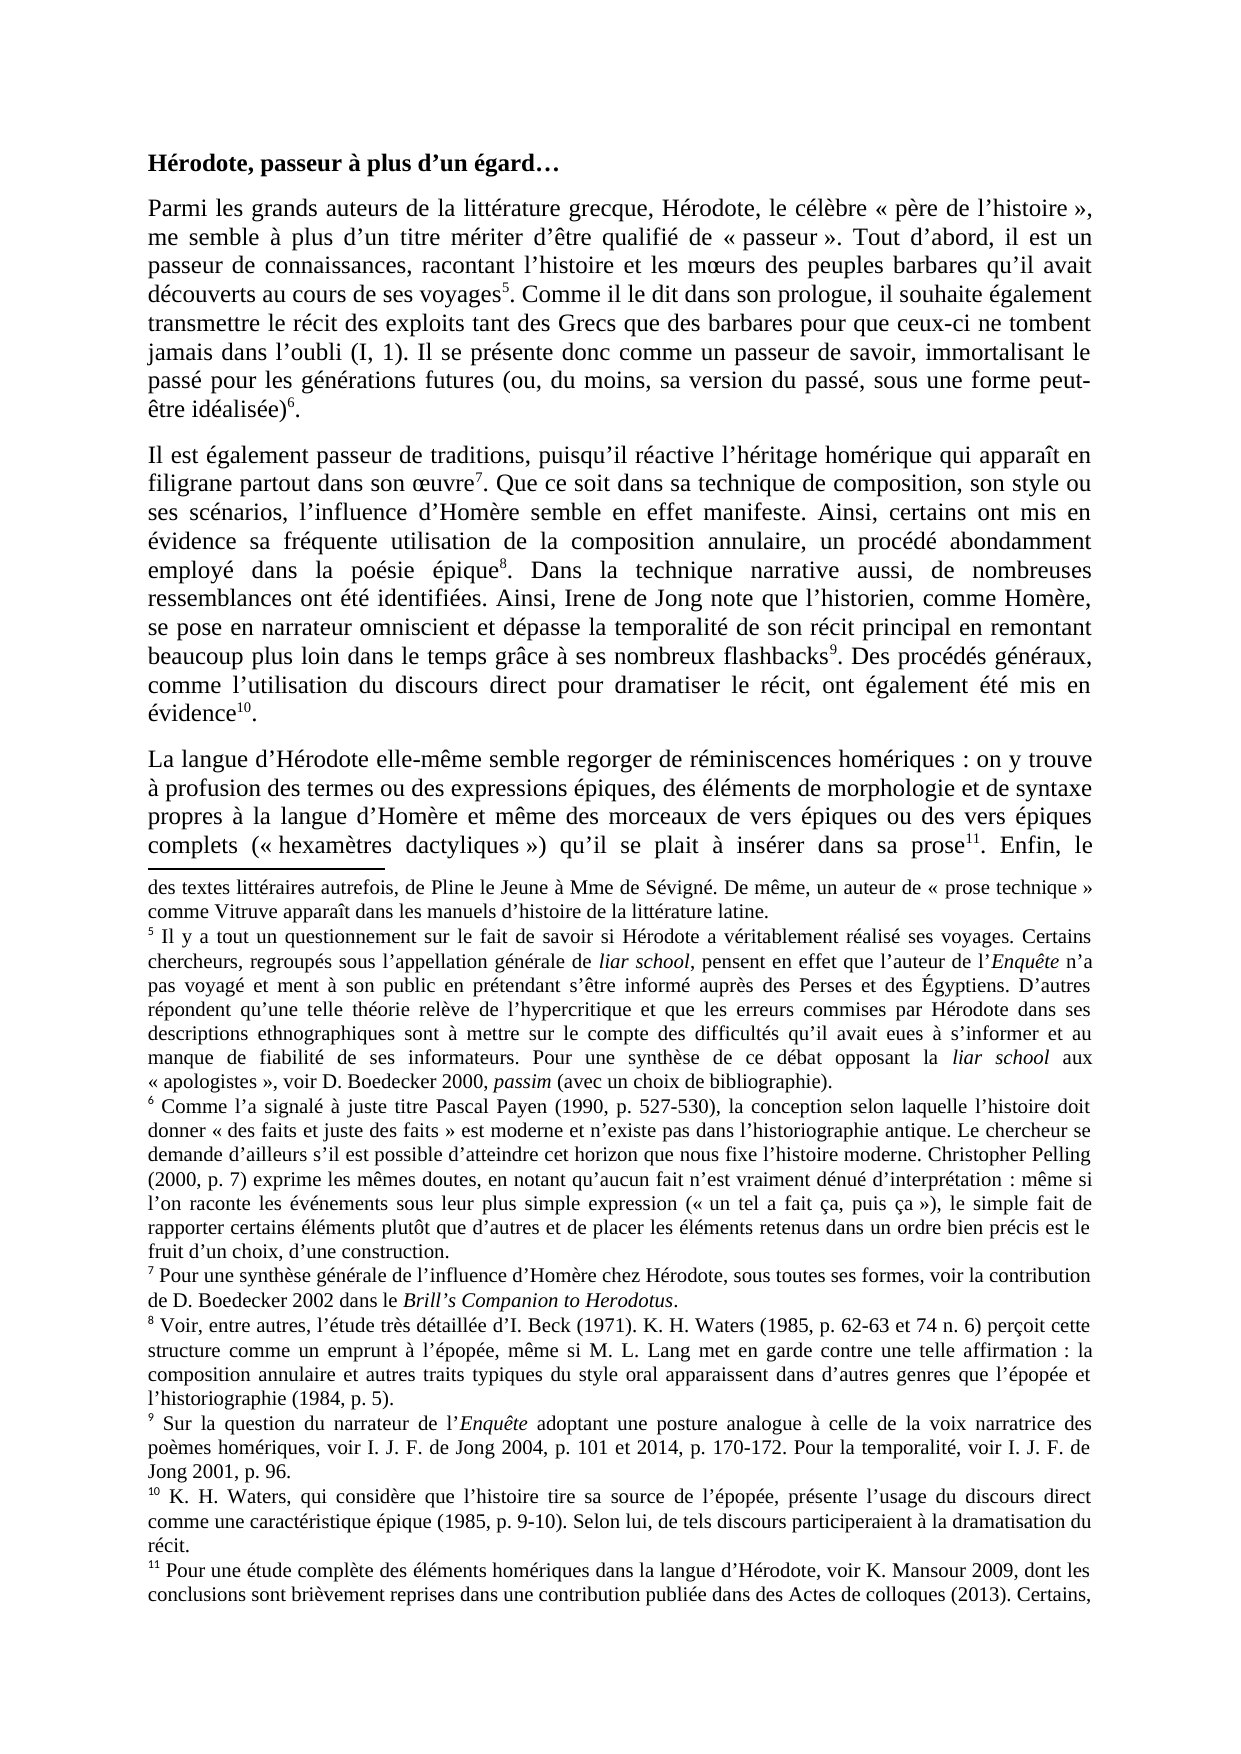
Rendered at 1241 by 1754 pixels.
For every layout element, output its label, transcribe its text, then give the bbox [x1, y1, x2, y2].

text Il est également passeur de traditions, puisqu’il réactive l’héritage homérique qui apparaît en filigrane partout dans son œuvre. Que ce soit dans sa technique de composition, son style ou ses scénarios, l’influence d’Homère semble en effet manifeste. Ainsi, certains ont mis en évidence sa fréquente utilisation de la composition annulaire, un procédé abondamment employé dans la poésie épique. Dans la technique narrative aussi, de nombreuses ressemblances ont été identifiées. Ainsi, Irene de Jong note que l’historien, comme Homère, se pose en narrateur omniscient et dépasse la temporalité de son récit principal en remontant beaucoup plus loin dans le temps grâce à ses nombreux flashbacks. Des procédés généraux, comme l’utilisation du discours direct pour dramatiser le récit, ont également été mis en évidence. [148, 440, 1093, 727]
text Hérodote, passeur à plus d’un égard… [148, 148, 1093, 176]
text Parmi les grands auteurs de la littérature grecque, Hérodote, le célèbre « père de l’histoire », me semble à plus d’un titre mériter d’être qualifié de « passeur ». Tout d’abord, il est un passeur de connaissances, racontant l’histoire et les mœurs des peuples barbares qu’il avait découverts au cours de ses voyages. Comme il le dit dans son prologue, il souhaite également transmettre le récit des exploits tant des Grecs que des barbares pour que ceux-ci ne tombent jamais dans l’oubli (I, 1). Il se présente donc comme un passeur de savoir, immortalisant le passé pour les générations futures (ou, du moins, sa version du passé, sous une forme peut-être idéalisée). [148, 193, 1093, 423]
text La langue d’Hérodote elle-même semble regorger de réminiscences homériques : on y trouve à profusion des termes ou des expressions épiques, des éléments de morphologie et de syntaxe propres à la langue d’Homère et même des morceaux de vers épiques ou des vers épiques complets (« hexamètres dactyliques ») qu’il se plait à insérer dans sa prose. Enfin, le scénario de certaines scènes de l’Enquête rappelle étonnamment celui de passages célèbres de la poésie homérique. Pour citer un exemple noté à maintes reprises, le rêve divin incitant Xerxès à partir en campagne contre la Grèce évoque le songe que Zeus envoie à Agamemnon dans le chant II de l’Iliade pour l’inciter à lancer l’assaut contre les Troyens (lequel, comme dans le cas du Roi perse, se soldera par un échec). [148, 744, 1093, 859]
